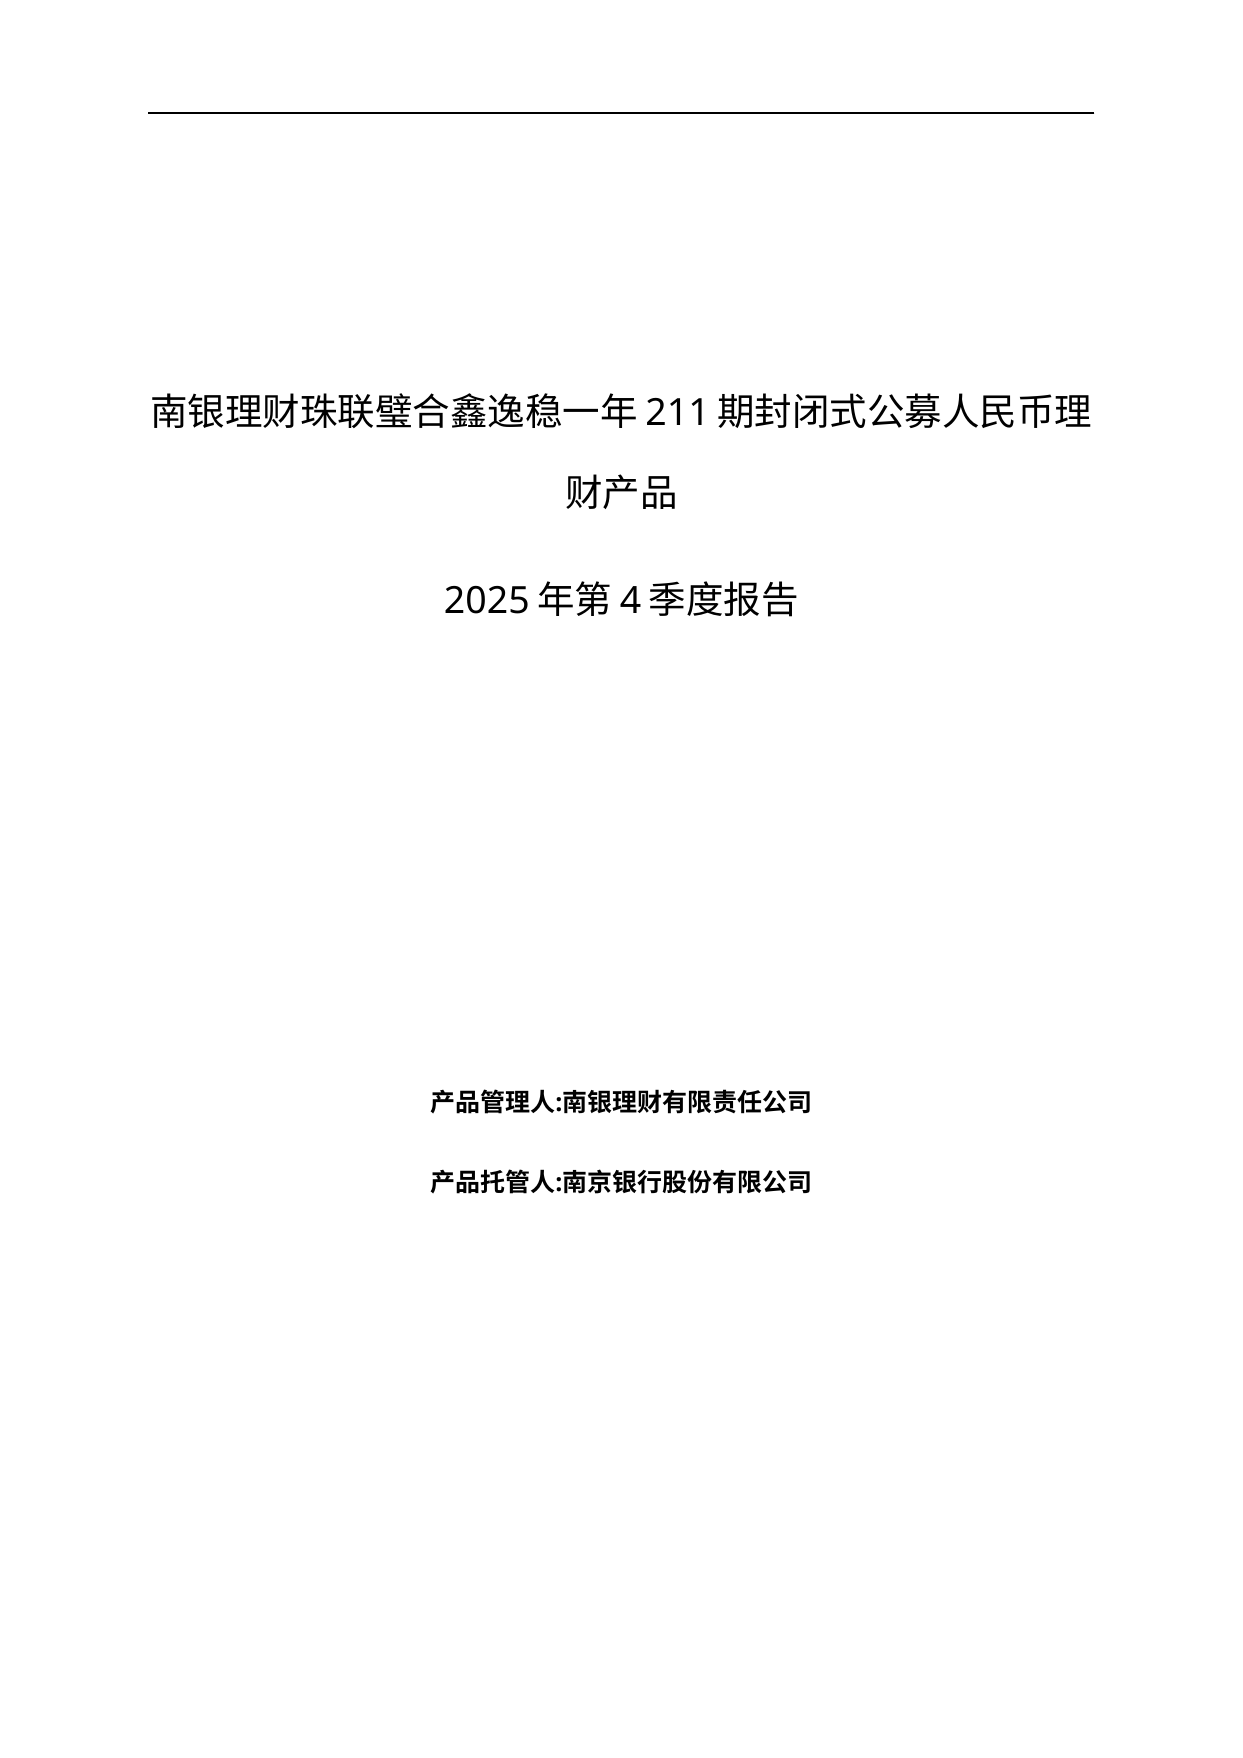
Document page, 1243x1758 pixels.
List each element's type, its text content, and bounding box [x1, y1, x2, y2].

text 产品管理人:南银理财有限责任公司 [148, 1083, 1094, 1119]
text 南银理财珠联璧合鑫逸稳一年211期封闭式公募人民币理财产品 [148, 382, 1094, 518]
text 产品托管人:南京银行股份有限公司 [148, 1162, 1094, 1198]
text 2025年第4季度报告 [148, 570, 1094, 624]
